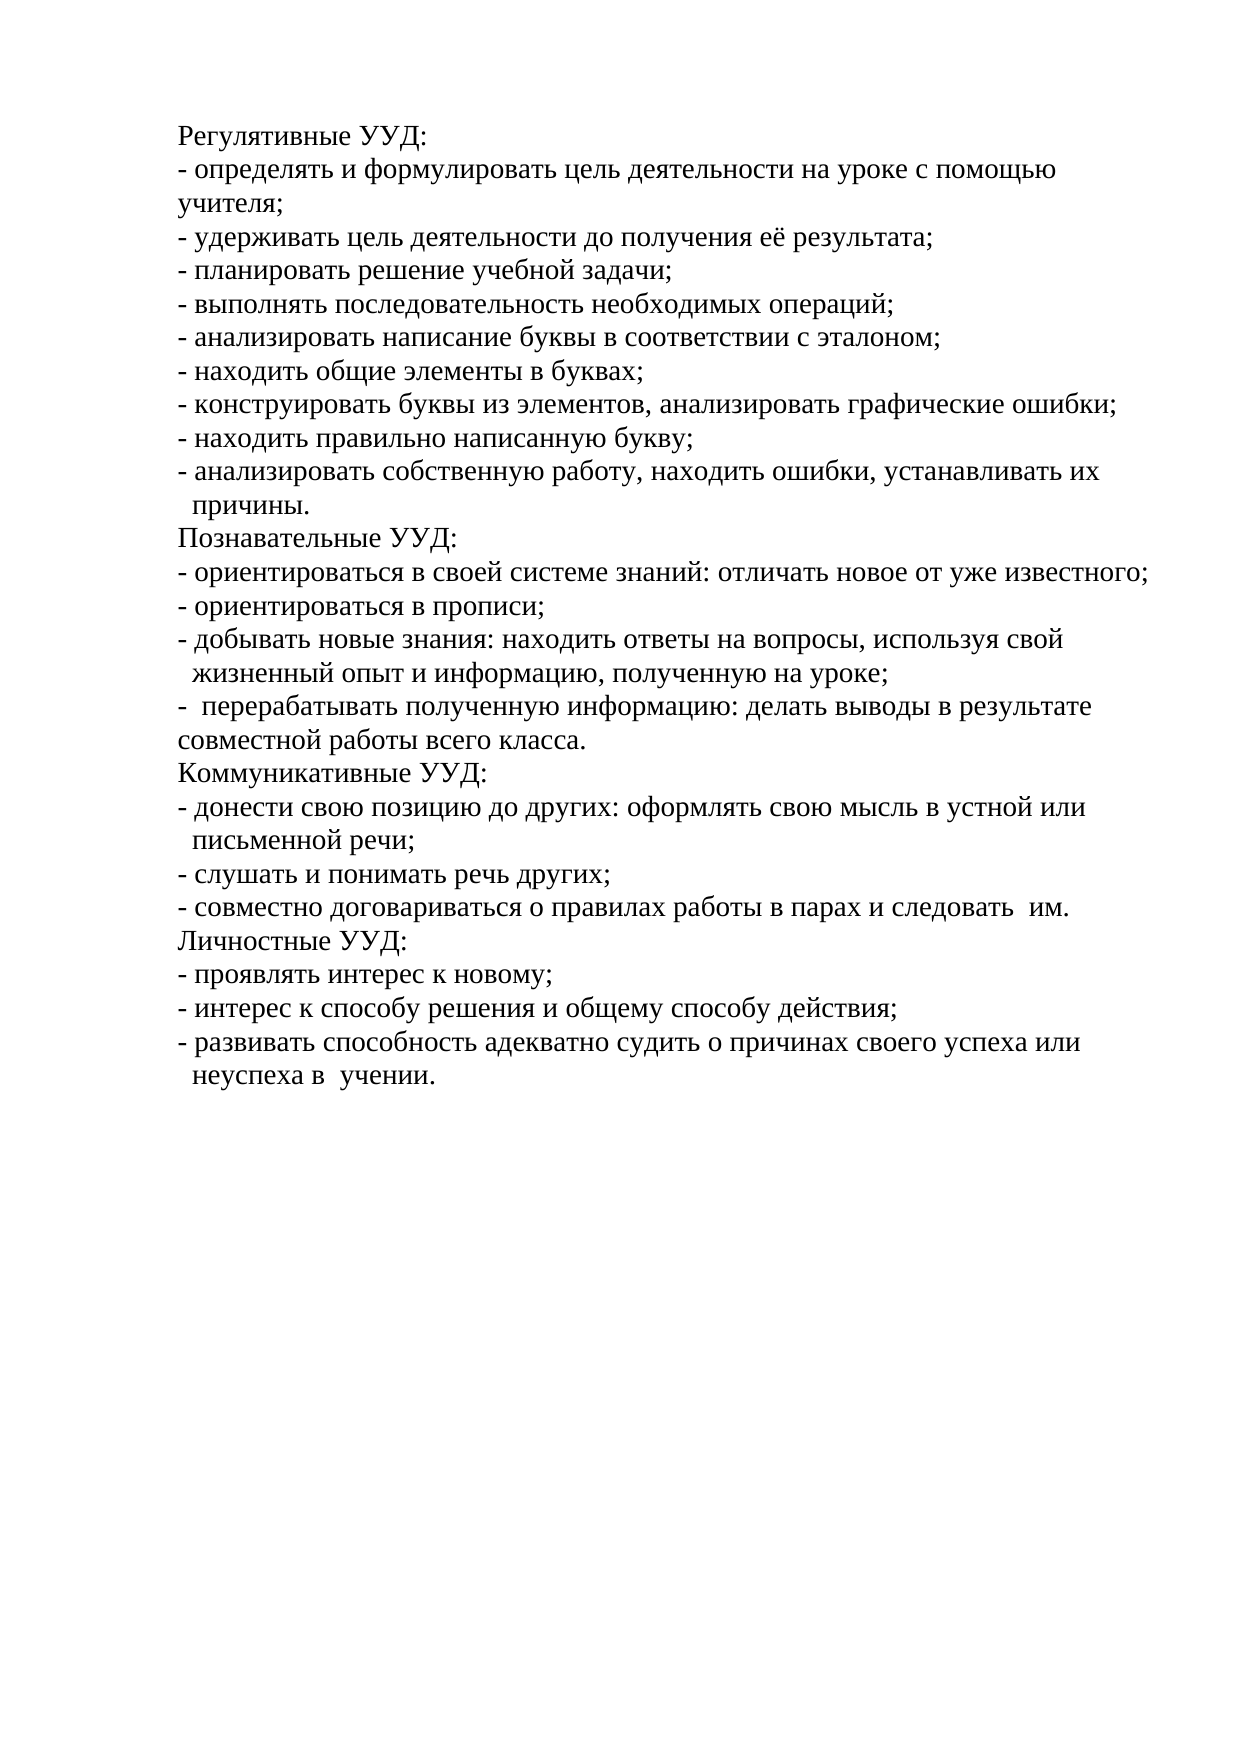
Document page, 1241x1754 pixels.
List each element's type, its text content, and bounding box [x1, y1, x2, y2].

text - находить общие элементы в буквах; [177, 353, 1152, 386]
text совместной работы всего класса. [177, 722, 1152, 755]
text письменной речи; [177, 822, 1152, 856]
text - планировать решение учебной задачи; [177, 252, 1152, 286]
text - проявлять интерес к новому; [177, 957, 1152, 990]
text Познавательные УУД: [177, 521, 1152, 554]
text - конструировать буквы из элементов, анализировать графические ошибки; [177, 386, 1152, 420]
text - развивать способность адекватно судить о причинах своего успеха или [177, 1024, 1152, 1057]
text - ориентироваться в своей системе знаний: отличать новое от уже известного; [177, 554, 1152, 588]
text жизненный опыт и информацию, полученную на уроке; [177, 655, 1152, 688]
text - ориентироваться в прописи; [177, 588, 1152, 621]
text - анализировать собственную работу, находить ошибки, устанавливать их [177, 453, 1152, 487]
text - удерживать цель деятельности до получения её результата; [177, 219, 1152, 252]
text причины. [177, 487, 1152, 521]
text - добывать новые знания: находить ответы на вопросы, используя свой [177, 621, 1152, 655]
text - находить правильно написанную букву; [177, 420, 1152, 453]
text - интерес к способу решения и общему способу действия; [177, 990, 1152, 1024]
text - выполнять последовательность необходимых операций; [177, 286, 1152, 319]
text - слушать и понимать речь других; [177, 856, 1152, 889]
text - перерабатывать полученную информацию: делать выводы в результате [177, 688, 1152, 722]
text - анализировать написание буквы в соответствии с эталоном; [177, 319, 1152, 353]
text - совместно договариваться о правилах работы в парах и следовать им. [177, 889, 1152, 923]
text - определять и формулировать цель деятельности на уроке с помощью учителя; [177, 152, 1152, 219]
text Коммуникативные УУД: [177, 755, 1152, 789]
text - донести свою позицию до других: оформлять свою мысль в устной или [177, 789, 1152, 822]
text Личностные УУД: [177, 923, 1152, 957]
text Регулятивные УУД: [177, 118, 1152, 152]
text неуспеха в учении. [177, 1057, 1152, 1091]
